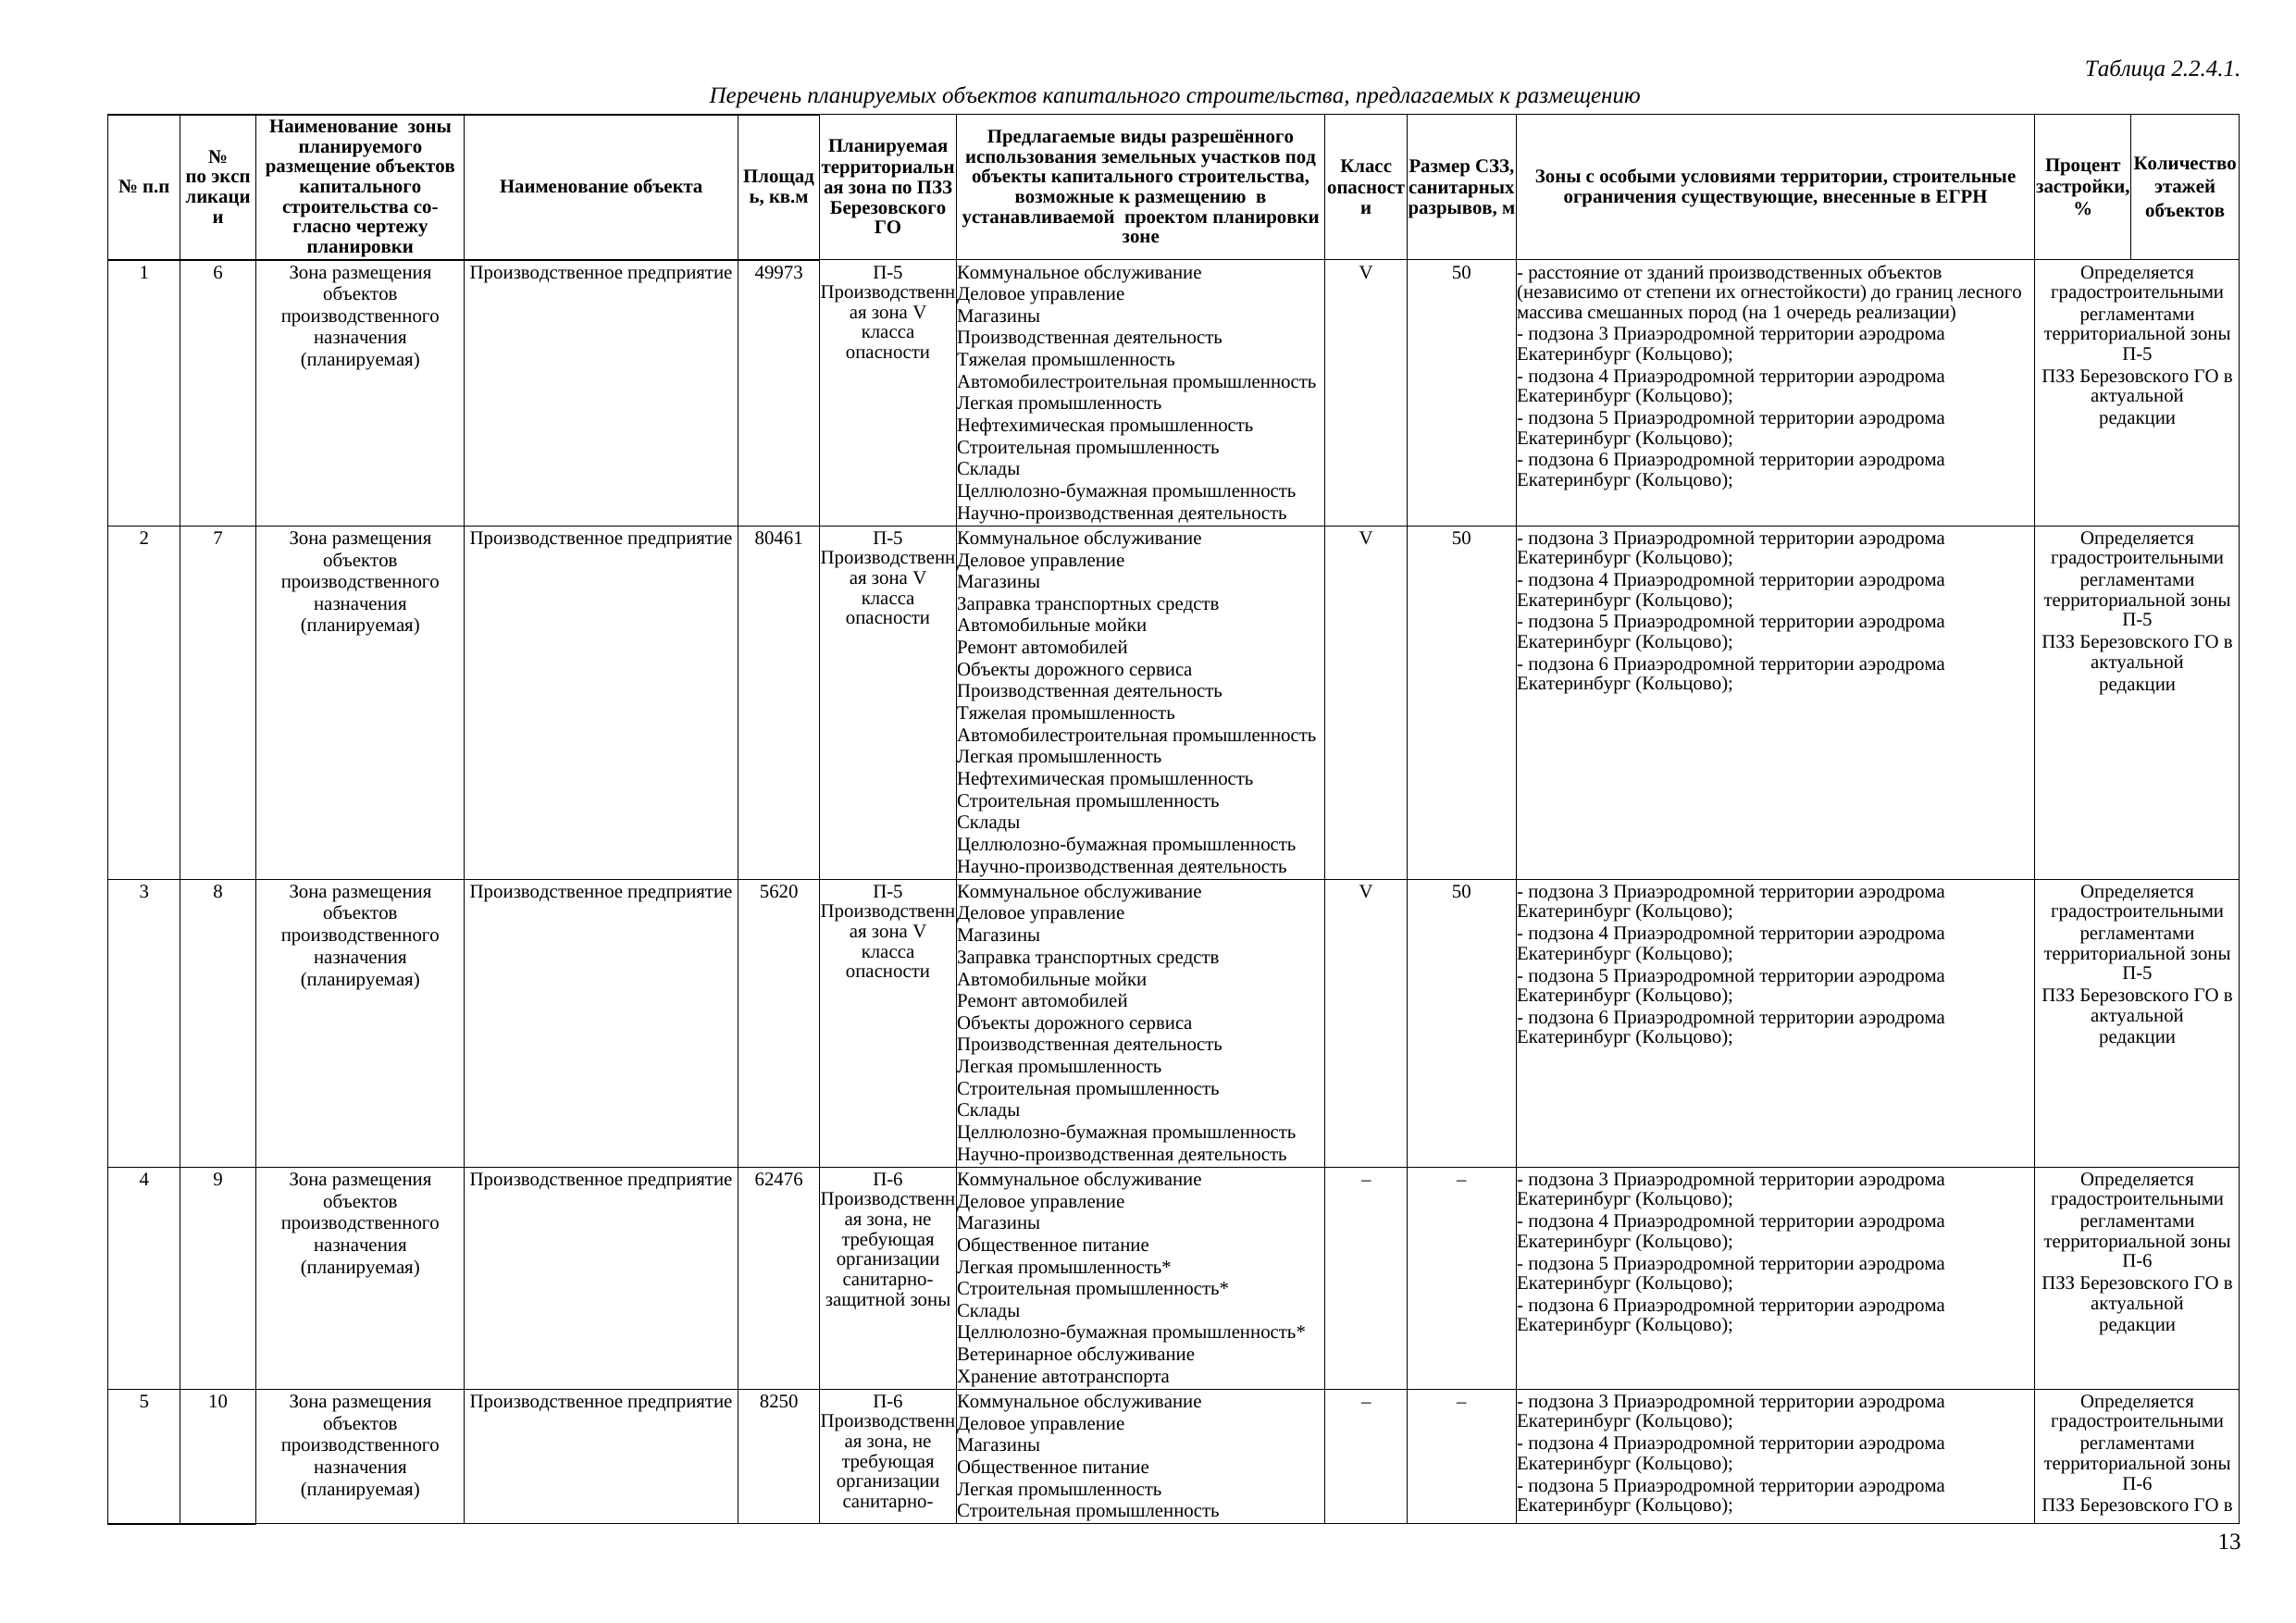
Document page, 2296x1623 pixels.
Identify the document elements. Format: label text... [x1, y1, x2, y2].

table_cell 50 [1408, 260, 1516, 525]
table_header Класс опасности [1325, 115, 1407, 259]
table_cell 10 [180, 1390, 255, 1523]
table_header Площадь, кв.м [738, 116, 819, 259]
table_cell П-5 Производственная зона V класса опасности [820, 527, 956, 878]
table_cell – [1408, 1168, 1516, 1389]
table_header Размер СЗЗ, санитарных разрывов, м [1408, 115, 1516, 259]
table_cell – [1325, 1168, 1407, 1389]
table_cell 8 [180, 880, 255, 1167]
table_cell Коммунальное обслуживание Деловое управление Магазины Заправка транспортных средств Автомобильные мойки Ремонт автомобилей Объекты дорожного сервиса Производственная деятельность Легкая промышленность Строительная промышленность Склады Целлюлозно-бумажная промышленность Научно-производственная деятельность [957, 880, 1324, 1167]
table_cell V [1325, 260, 1407, 525]
table_cell П-5 Производственная зона V класса опасности [820, 880, 956, 1167]
text Таблица 2.2.4.1. [109, 55, 2240, 81]
table_cell П-5 Производственная зона V класса опасности [820, 260, 956, 525]
table_cell 8250 [738, 1390, 819, 1523]
table_cell 80461 [738, 527, 819, 878]
table_header № п.п [108, 116, 180, 259]
table_cell – [1408, 1390, 1516, 1523]
table_cell П-6 Производственная зона, не требующая организации санитарно-защитной зоны [820, 1168, 956, 1389]
table_header Планируемая территориальная зона по ПЗЗ Березовского ГО [820, 115, 956, 259]
table_cell V [1325, 880, 1407, 1167]
table_cell Зона размещения объектов производственного назначения (планируемая) [256, 880, 464, 1167]
table_cell Производственное предприятие [465, 1168, 738, 1389]
table_header Наименование объекта [465, 116, 738, 259]
table_header Процент застройки, % [2035, 115, 2130, 259]
table_cell Производственное предприятие [465, 1390, 738, 1523]
table_cell 62476 [738, 1168, 819, 1389]
table_cell Зона размещения объектов производственного назначения (планируемая) [256, 261, 464, 525]
table_header Зоны с особыми условиями территории, строительные ограничения существующие, внесенные в ЕГРН [1517, 115, 2034, 259]
table_cell 50 [1408, 527, 1516, 878]
table_cell 5620 [738, 880, 819, 1167]
table_cell 50 [1408, 880, 1516, 1167]
table_cell Определяется градостроительными регламентами территориальной зоны П-6 ПЗЗ Березовского ГО в актуальной редакции [2035, 1168, 2239, 1389]
table_header № по экспликации [180, 116, 255, 259]
table_cell 3 [108, 880, 180, 1167]
table_cell Определяется градостроительными регламентами территориальной зоны П-5 ПЗЗ Березовского ГО в актуальной редакции [2035, 527, 2239, 878]
table_cell Определяется градостроительными регламентами территориальной зоны П-6 ПЗЗ Березовского ГО в актуальной редакции [2035, 1390, 2239, 1523]
table_cell 7 [180, 527, 255, 878]
table_cell Зона размещения объектов производственного назначения (планируемая) [256, 1390, 464, 1523]
table_cell Производственное предприятие [465, 527, 738, 878]
table_cell 4 [108, 1168, 180, 1389]
table_header Наименование зоны планируемого размещение объектов капитального строительства со-гласно чертежу планировки [256, 116, 464, 259]
table_cell Зона размещения объектов производственного назначения (планируемая) [256, 1168, 464, 1389]
table_cell V [1325, 527, 1407, 878]
table_cell 6 [180, 261, 255, 525]
table_cell – [1325, 1390, 1407, 1523]
table_cell Производственное предприятие [465, 261, 738, 525]
table_cell Коммунальное обслуживание Деловое управление Магазины Заправка транспортных средств Автомобильные мойки Ремонт автомобилей Объекты дорожного сервиса Производственная деятельность Тяжелая промышленность Автомобилестроительная промышленность Легкая промышленность Нефтехимическая промышленность Строительная промышленность Склады Целлюлозно-бумажная промышленность Научно-производственная деятельность [957, 527, 1324, 878]
table_header Предлагаемые виды разрешённого использования земельных участков под объекты капитального строительства, возможные к размещению в устанавливаемой проектом планировки зоне [957, 115, 1324, 259]
table_cell Определяется градостроительными регламентами территориальной зоны П-5 ПЗЗ Березовского ГО в актуальной редакции [2035, 880, 2239, 1167]
table_cell 49973 [738, 261, 819, 525]
table_cell 5 [108, 1390, 180, 1523]
table_cell 2 [108, 527, 180, 878]
table_cell 9 [180, 1168, 255, 1389]
table_cell - расстояние от зданий производственных объектов (независимо от степени их огнестойкости) до границ лесного массива смешанных пород (на 1 очередь реализации) - подзона 3 Приаэродромной территории аэродрома Екатеринбург (Кольцово); - подзона 4 Приаэродромной территории аэродрома Екатеринбург (Кольцово); - подзона 5 Приаэродромной территории аэродрома Екатеринбург (Кольцово); - подзона 6 Приаэродромной территории аэродрома Екатеринбург (Кольцово); [1517, 260, 2034, 525]
table_cell Определяется градостроительными регламентами территориальной зоны П-5 ПЗЗ Березовского ГО в актуальной редакции [2035, 260, 2239, 525]
table_cell Коммунальное обслуживание Деловое управление Магазины Общественное питание Легкая промышленность* Строительная промышленность* Склады Целлюлозно-бумажная промышленность* Ветеринарное обслуживание Хранение автотранспорта [957, 1168, 1324, 1389]
text Перечень планируемых объектов капитального строительства, предлагаемых к размещению [109, 81, 2240, 108]
table_cell 1 [108, 261, 180, 525]
table_cell Коммунальное обслуживание Деловое управление Магазины Производственная деятельность Тяжелая промышленность Автомобилестроительная промышленность Легкая промышленность Нефтехимическая промышленность Строительная промышленность Склады Целлюлозно-бумажная промышленность Научно-производственная деятельность [957, 260, 1324, 525]
table_cell Зона размещения объектов производственного назначения (планируемая) [256, 527, 464, 878]
table_cell П-6 Производственная зона, не требующая организации санитарно-защитной зоны [820, 1390, 956, 1523]
table_cell Производственное предприятие [465, 880, 738, 1167]
table_header Количество этажей объектов [2131, 115, 2239, 259]
